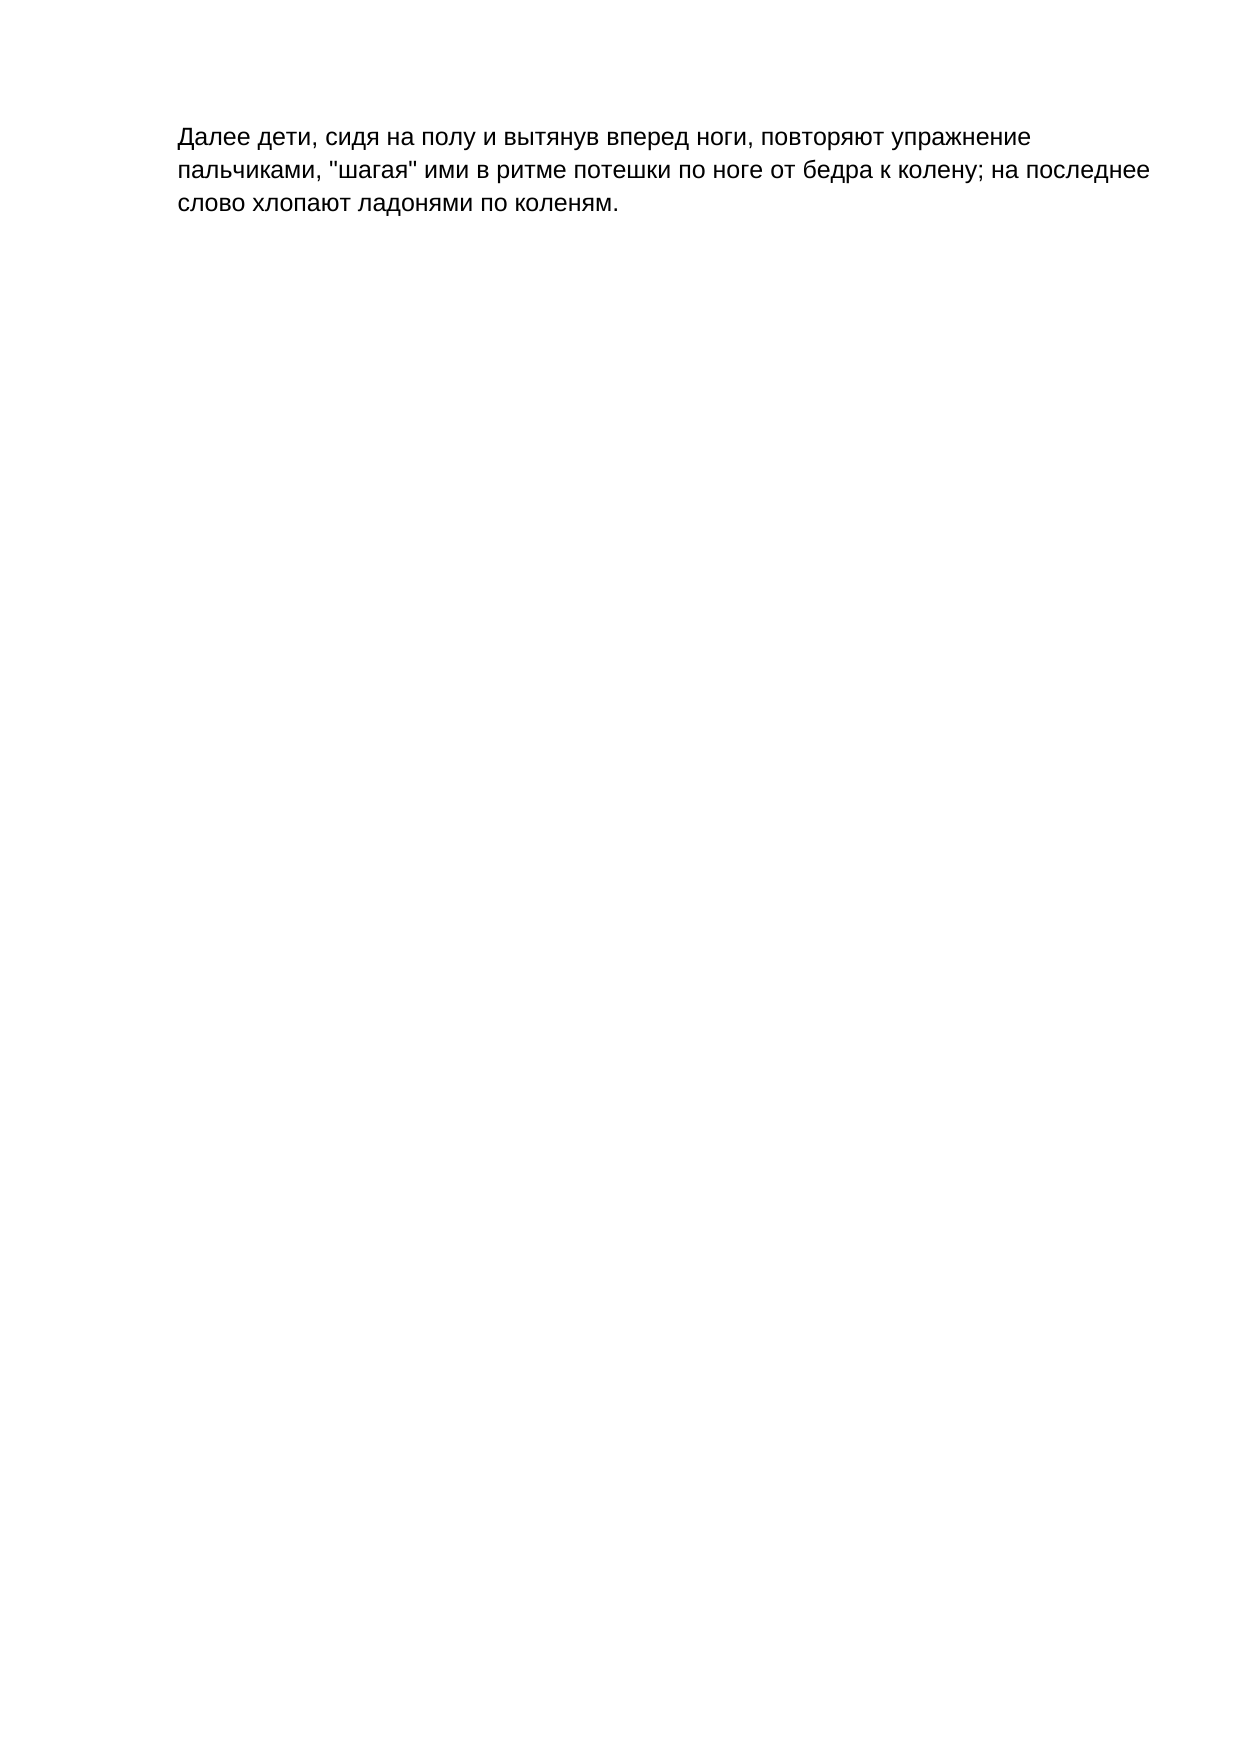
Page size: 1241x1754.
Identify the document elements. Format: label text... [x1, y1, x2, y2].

text Далее дети, сидя на полу и вытянув вперед ноги, повторяют упражнение пальчиками, "шагая" ими в ритме потешки по ноге от бедра к колену; на последнее слово хлопают ладонями по коленям. [177, 118, 1152, 217]
